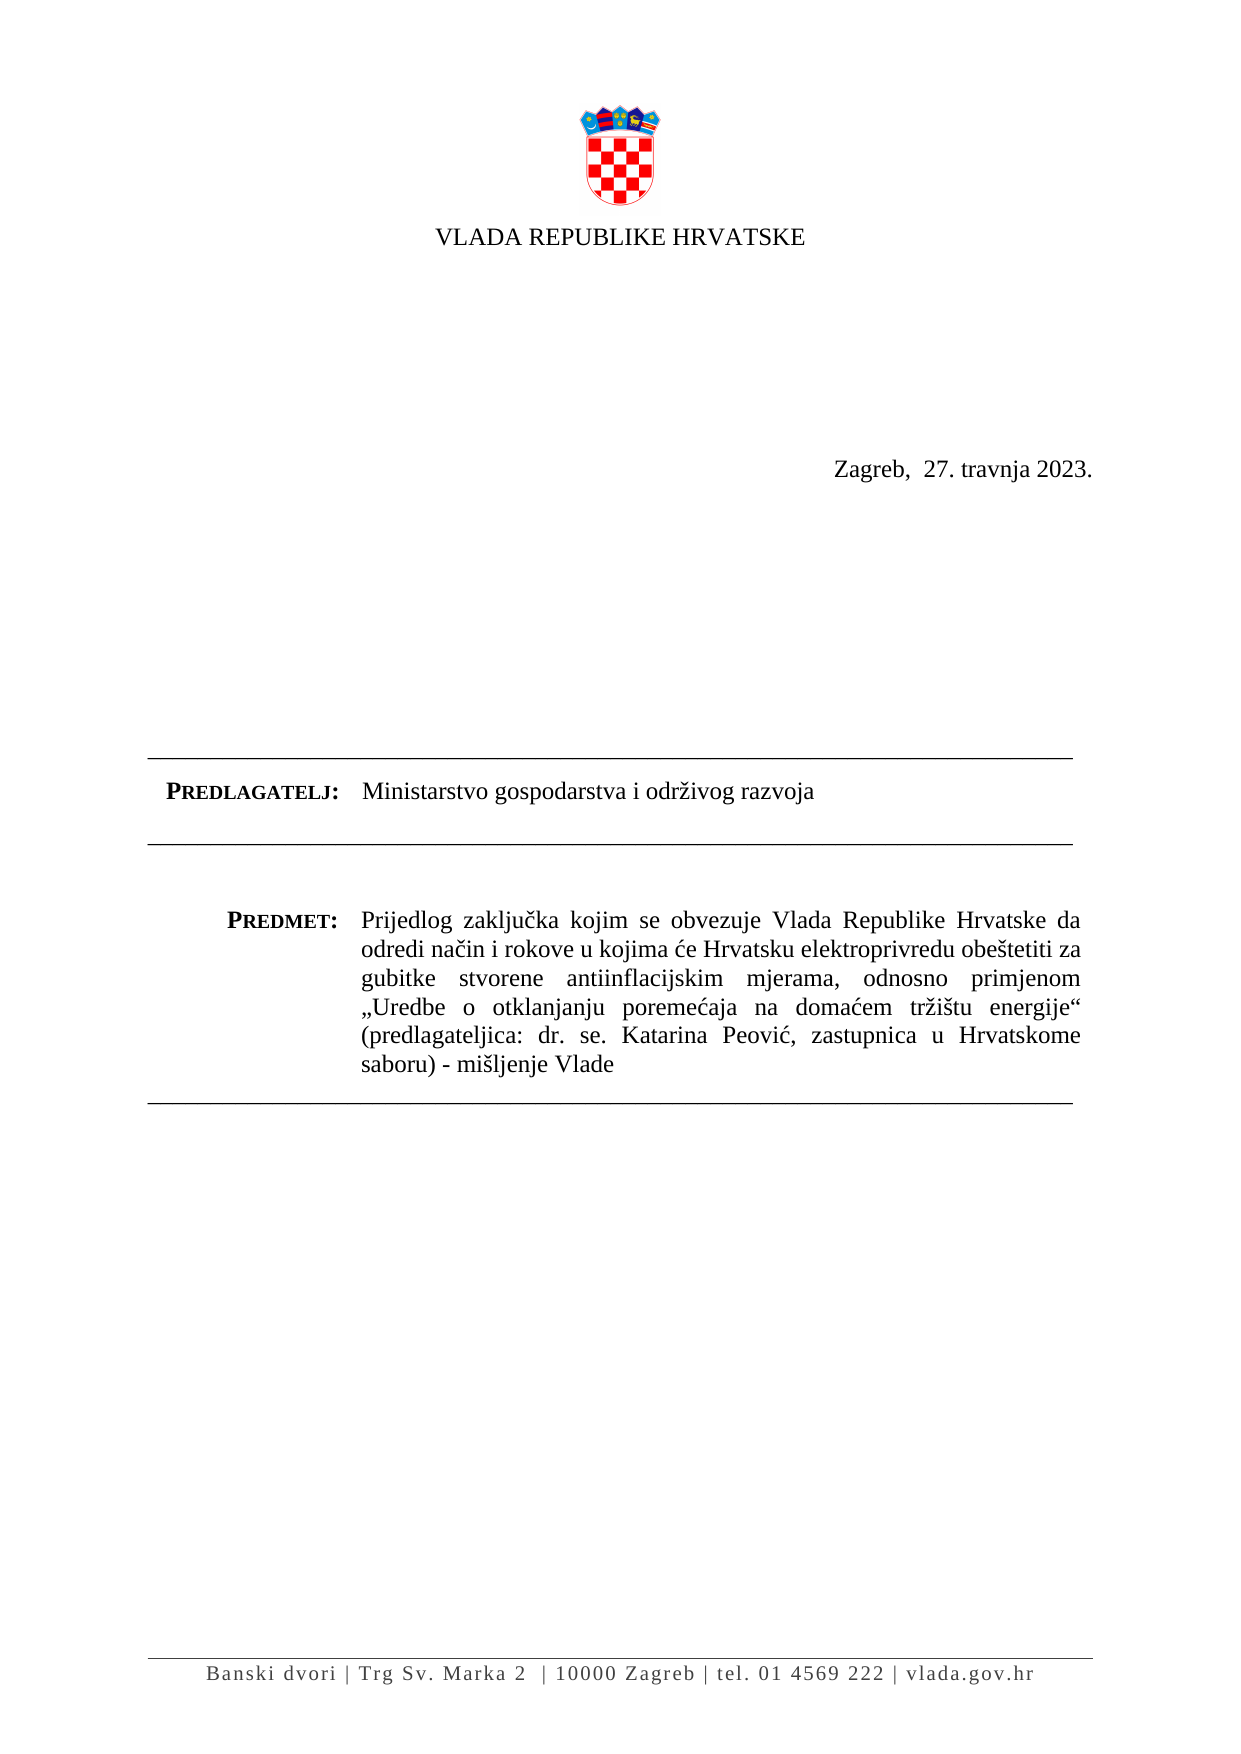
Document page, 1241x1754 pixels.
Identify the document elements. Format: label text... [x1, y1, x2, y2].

text __________________________________________________________________________ [148, 819, 1093, 848]
text __________________________________________________________________________ [148, 1078, 1093, 1107]
table_header Predmet: [148, 906, 349, 1078]
text __________________________________________________________________________ [148, 733, 1093, 762]
text VLADA REPUBLIKE HRVATSKE [148, 222, 1093, 251]
table_header Predlagatelj: [148, 776, 351, 819]
picture [578, 103, 662, 216]
table_header Ministarstvo gospodarstva i održivog razvoja [351, 776, 1093, 819]
text Zagreb, 27. travnja 2023. [148, 454, 1093, 483]
table_header Prijedlog zaključka kojim se obvezuje Vlada Republike Hrvatske da odredi način i rokove u kojima će Hrvatsku elektroprivredu obeštetiti za gubitke stvorene antiinflacijskim mjerama, odnosno primjenom „Uredbe o otklanjanju poremećaja na domaćem tržištu energije“ (predlagateljica: dr. se. Katarina Peović, zastupnica u Hrvatskome saboru) - mišljenje Vlade [350, 906, 1093, 1078]
